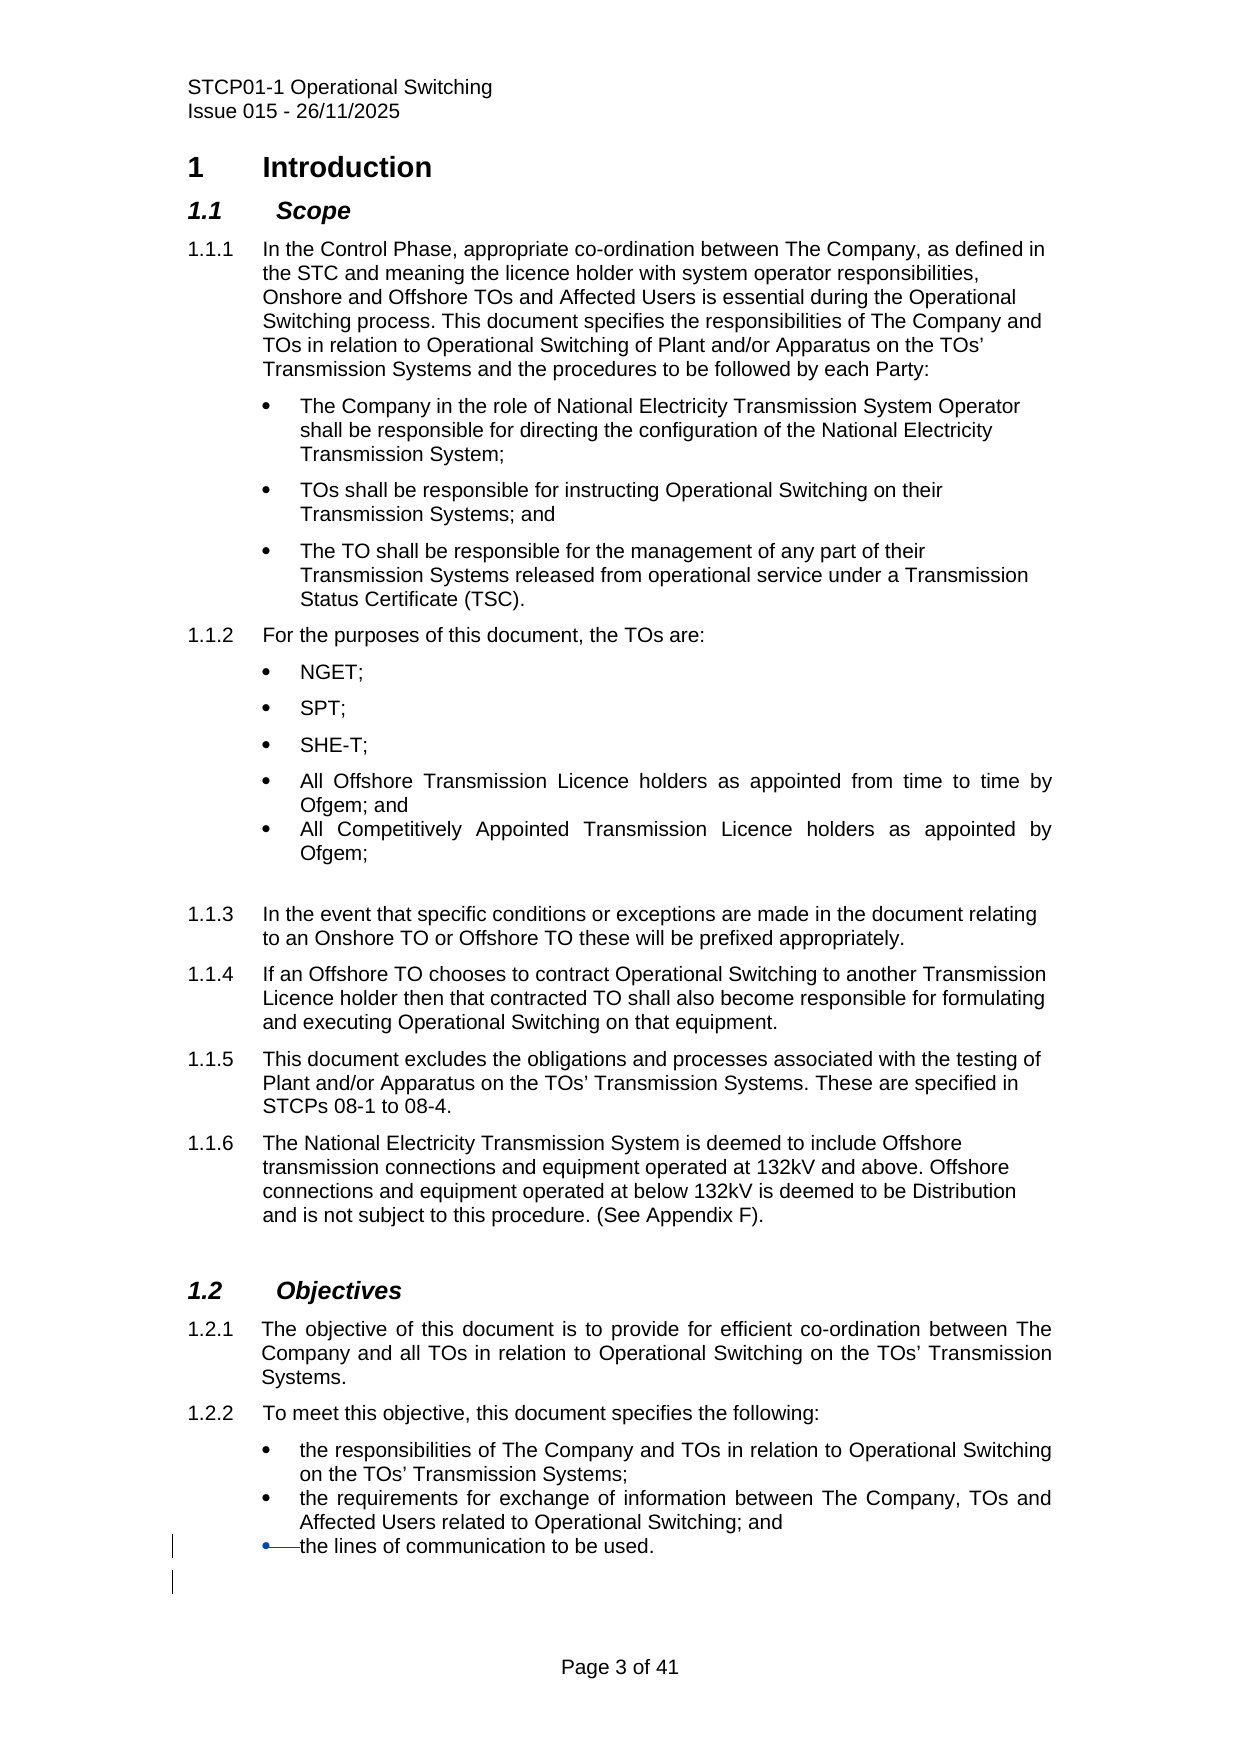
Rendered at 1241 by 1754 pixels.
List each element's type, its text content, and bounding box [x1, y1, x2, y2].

subtitle Scope [187, 196, 1053, 225]
subtitle The Company in the role of National Electricity Transmission System Operator shall be responsible for directing the configuration of the National Electricity Transmission System; [262, 393, 1053, 466]
subtitle The TO shall be responsible for the management of any part of their Transmission Systems released from operational service under a Transmission Status Certificate (TSC). [262, 538, 1053, 611]
subtitle NGET; [262, 659, 1053, 683]
subtitle the requirements for exchange of information between The Company, TOs and Affected Users related to Operational Switching; and [262, 1486, 1053, 1534]
subtitle TOs shall be responsible for instructing Operational Switching on their Transmission Systems; and [262, 478, 1053, 526]
subtitle 1.1.3 In the event that specific conditions or exceptions are made in the document relating to an Onshore TO or Offshore TO these will be prefixed appropriately. [187, 902, 1053, 949]
subtitle Introduction [187, 150, 1053, 183]
subtitle All Competitively Appointed Transmission Licence holders as appointed by Ofgem; [262, 817, 1053, 865]
subtitle All Offshore Transmission Licence holders as appointed from time to time by Ofgem; and [262, 769, 1053, 817]
subtitle 1.1.1 In the Control Phase, appropriate co-ordination between The Company, as defined in the STC and meaning the licence holder with system operator responsibilities, Onshore and Offshore TOs and Affected Users is essential during the Operational Switching process. This document specifies the responsibilities of The Company and TOs in relation to Operational Switching of Plant and/or Apparatus on the TOs’ Transmission Systems and the procedures to be followed by each Party: [187, 237, 1053, 381]
subtitle 1.1.4 If an Offshore TO chooses to contract Operational Switching to another Transmission Licence holder then that contracted TO shall also become responsible for formulating and executing Operational Switching on that equipment. [187, 962, 1053, 1034]
subtitle 1.1.6 The National Electricity Transmission System is deemed to include Offshore transmission connections and equipment operated at 132kV and above. Offshore connections and equipment operated at below 132kV is deemed to be Distribution and is not subject to this procedure. (See Appendix F). [187, 1131, 1053, 1227]
subtitle SHE-T; [262, 733, 1053, 757]
subtitle the lines of communication to be used. [262, 1534, 1053, 1558]
subtitle 1.1.2 For the purposes of this document, the TOs are: [187, 623, 1053, 647]
subtitle 1.1.5 This document excludes the obligations and processes associated with the testing of Plant and/or Apparatus on the TOs’ Transmission Systems. These are specified in STCPs 08-1 to 08-4. [187, 1046, 1053, 1118]
subtitle SPT; [262, 696, 1053, 720]
subtitle 1.2.2 To meet this objective, this document specifies the following: [187, 1401, 1053, 1425]
subtitle 1.2.1 The objective of this document is to provide for efficient co-ordination between The Company and all TOs in relation to Operational Switching on the TOs’ Transmission Systems. [187, 1317, 1053, 1389]
subtitle Objectives [187, 1276, 1053, 1304]
subtitle the responsibilities of The Company and TOs in relation to Operational Switching on the TOs’ Transmission Systems; [262, 1438, 1053, 1486]
